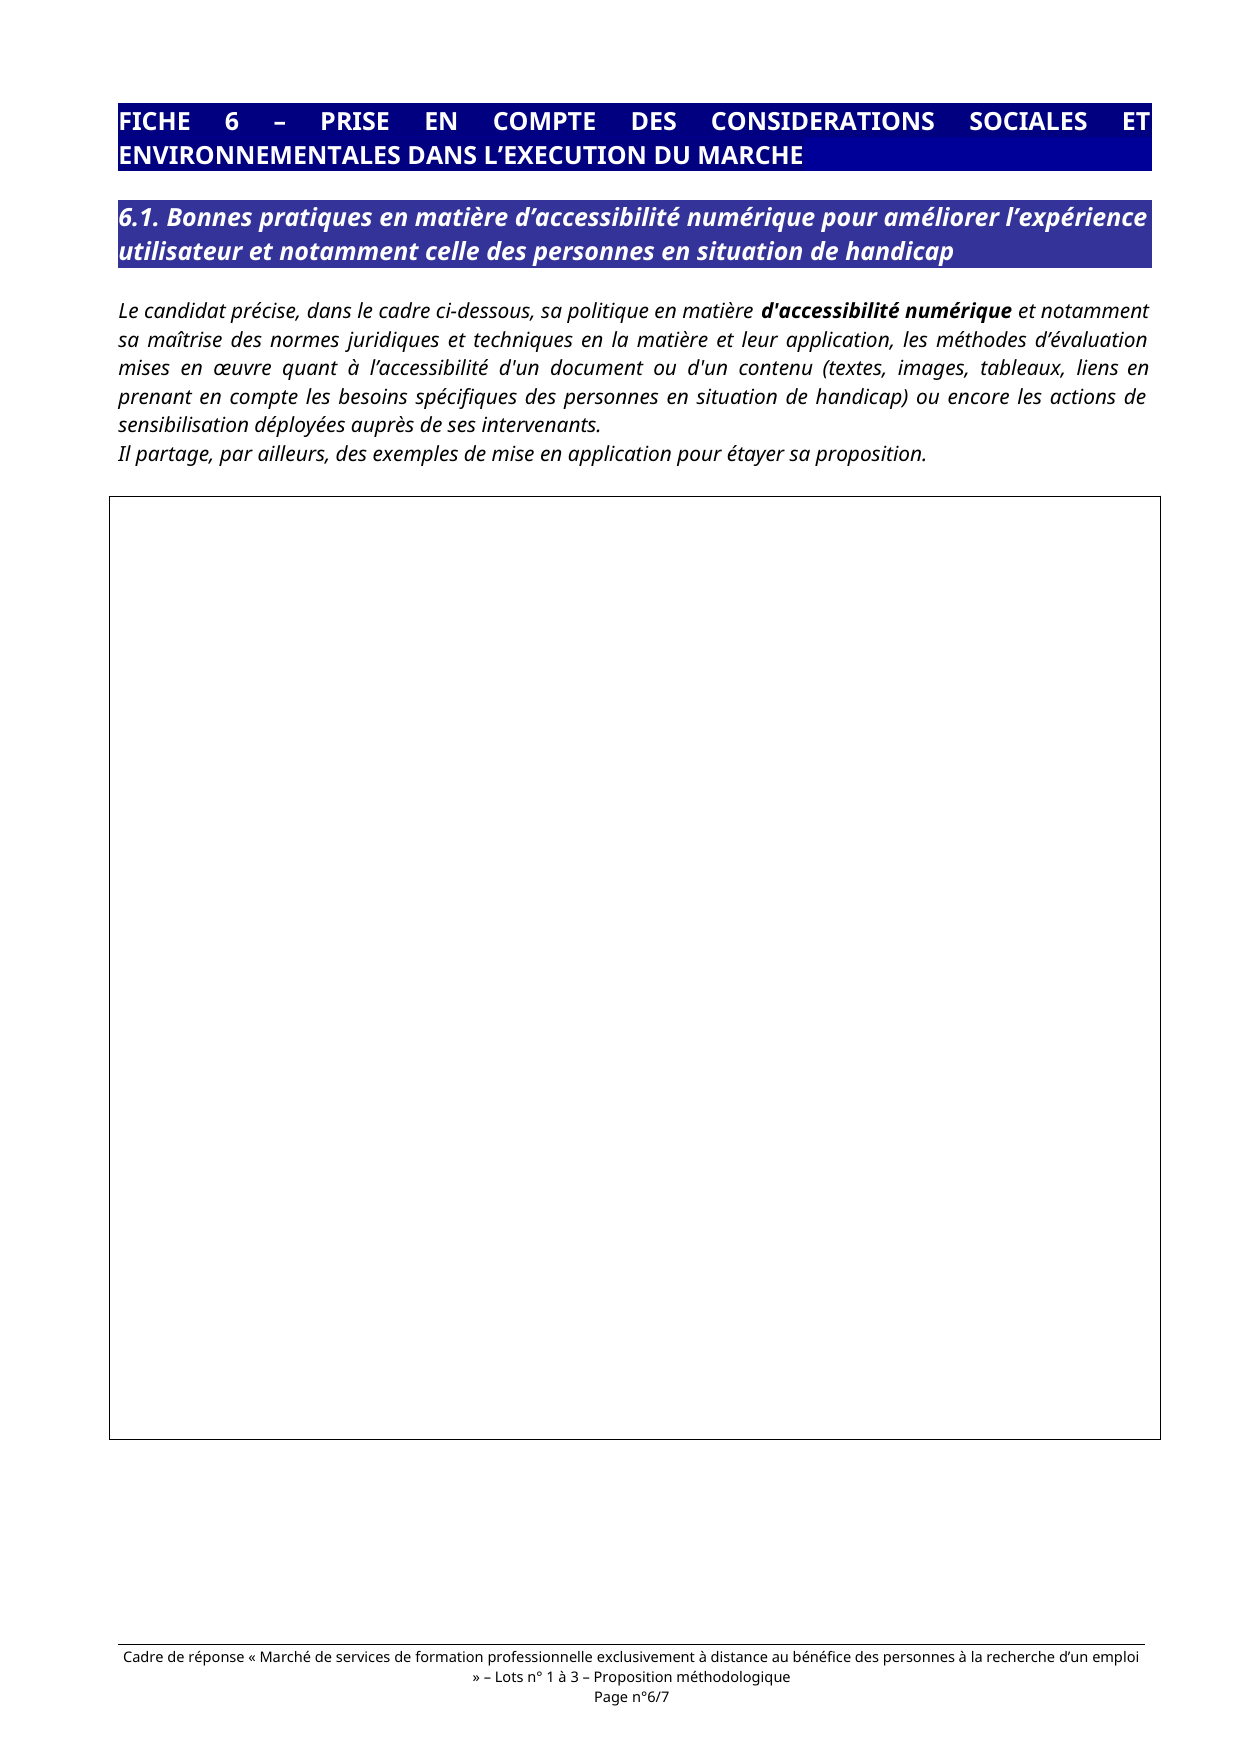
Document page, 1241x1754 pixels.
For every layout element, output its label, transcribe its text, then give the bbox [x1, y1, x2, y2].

text FICHE 6 – PRISE EN COMPTE DES CONSIDERATIONS SOCIALES ET ENVIRONNEMENTALES DANS L’EXECUTION DU MARCHE [118, 137, 1152, 171]
text Le candidat précise, dans le cadre ci-dessous, sa politique en matière d'accessibilité numérique et notamment sa maîtrise des normes juridiques et techniques en la matière et leur application, les méthodes d’évaluation mises en œuvre quant à l’accessibilité d'un document ou d'un contenu (textes, images, tableaux, liens en prenant en compte les besoins spécifiques des personnes en situation de handicap) ou encore les actions de sensibilisation déployées auprès de ses intervenants. [118, 296, 1152, 439]
text Il partage, par ailleurs, des exemples de mise en application pour étayer sa proposition. [118, 439, 1152, 467]
text 6.1. Bonnes pratiques en matière d’accessibilité numérique pour améliorer l’expérience utilisateur et notamment celle des personnes en situation de handicap [118, 200, 1152, 268]
